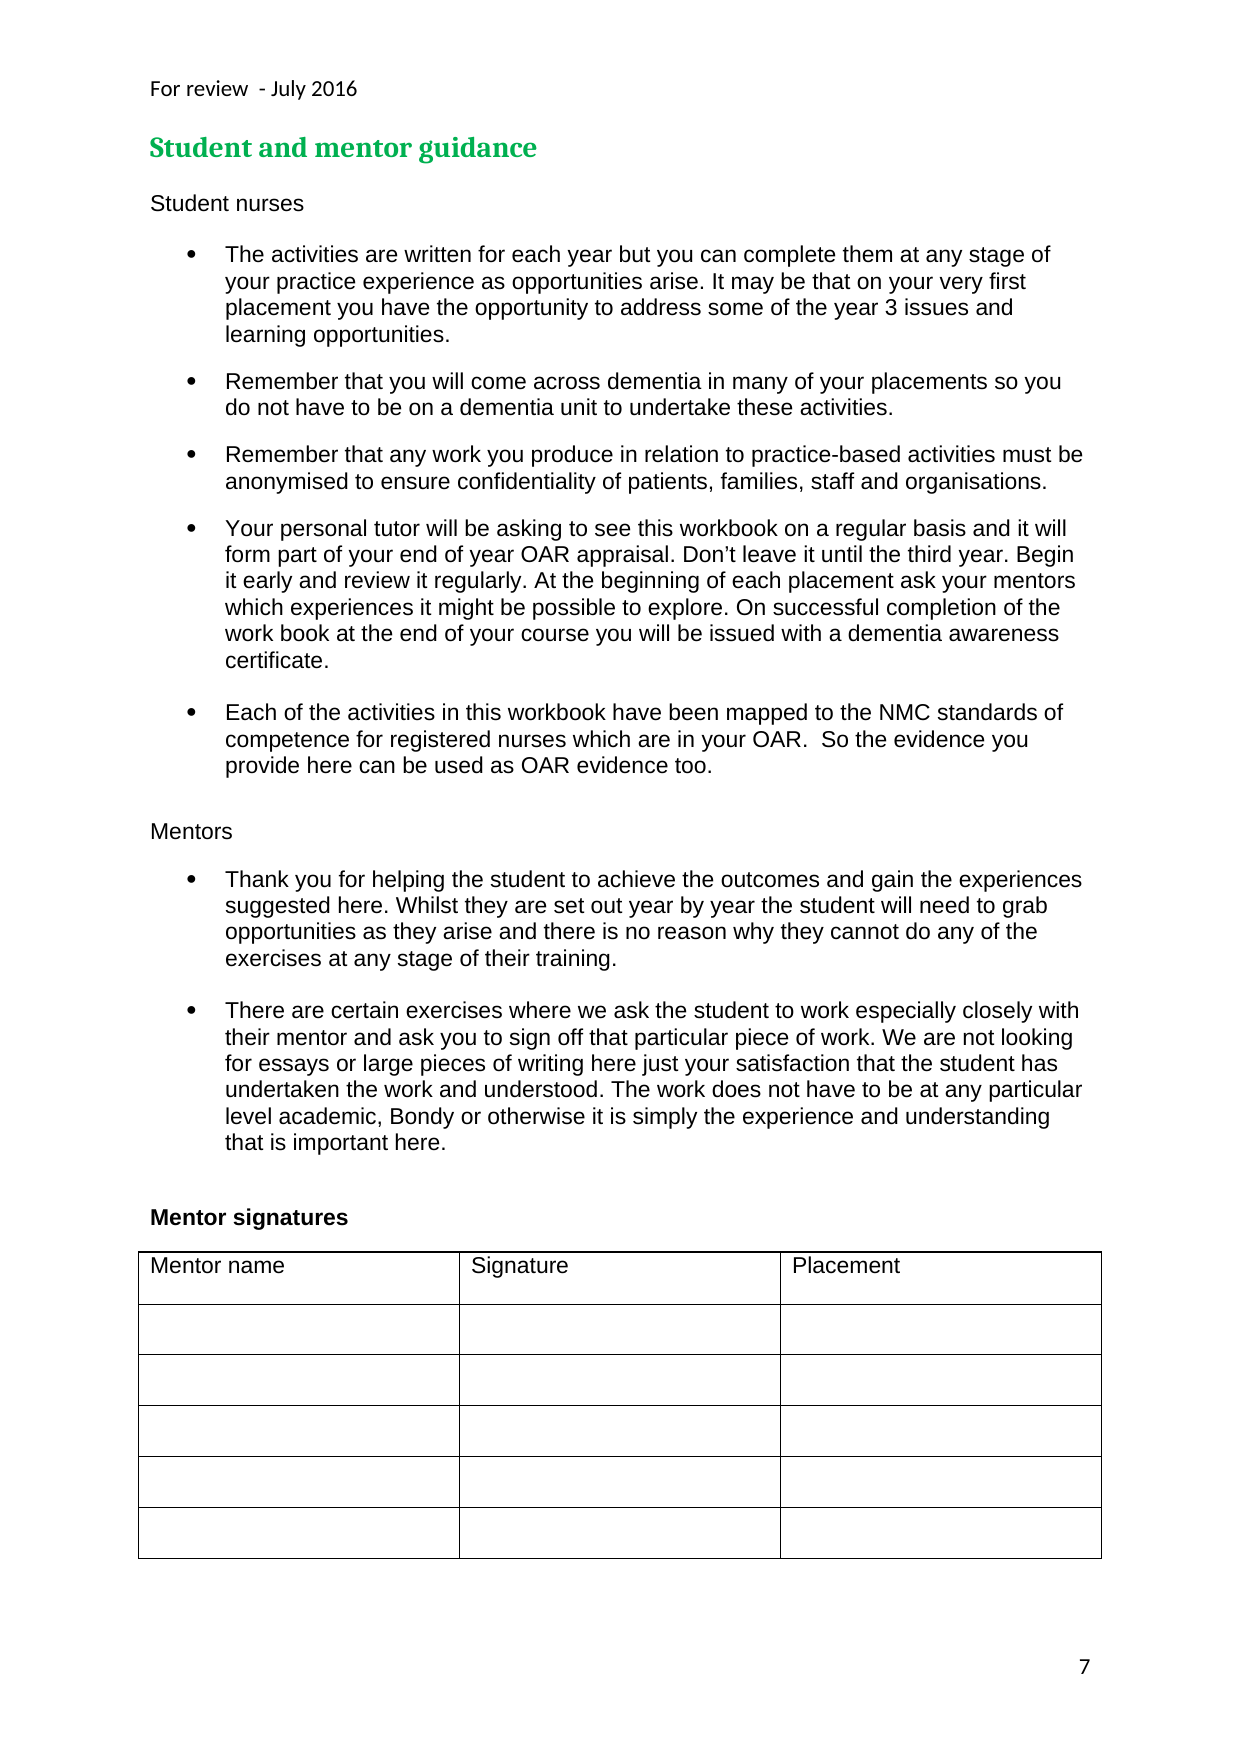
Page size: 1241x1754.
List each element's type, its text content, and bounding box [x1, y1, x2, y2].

table_cell [139, 1305, 459, 1354]
table_cell [139, 1406, 459, 1456]
list The activities are written for each year but you can complete them at any stage of your practice experience as opportunities arise. It may be that on your very first placement you have the opportunity to address some of the year 3 issues and learning opportunities. [187, 241, 1090, 347]
table_cell [781, 1305, 1101, 1354]
text Student and mentor guidance [150, 131, 1090, 164]
table_cell [781, 1508, 1101, 1558]
table_cell [460, 1355, 780, 1405]
list Each of the activities in this workbook have been mapped to the NMC standards of competence for registered nurses which are in your OAR. So the evidence you provide here can be used as OAR evidence too. [187, 699, 1090, 778]
list Thank you for helping the student to achieve the outcomes and gain the experiences suggested here. Whilst they are set out year by year the student will need to grab opportunities as they arise and there is no reason why they cannot do any of the exercises at any stage of their training. [187, 866, 1090, 971]
table_cell [460, 1406, 780, 1456]
text Mentor signatures [150, 1204, 1090, 1231]
table_header Signature [460, 1253, 780, 1303]
text Student nurses [150, 190, 1090, 217]
table_cell [460, 1305, 780, 1354]
table_cell [781, 1406, 1101, 1456]
table_header Mentor name [139, 1253, 459, 1303]
table_cell [781, 1355, 1101, 1405]
table_cell [139, 1355, 459, 1405]
table_cell [460, 1457, 780, 1507]
table_cell [139, 1457, 459, 1507]
table_cell [139, 1508, 459, 1558]
list Remember that any work you produce in relation to practice-based activities must be anonymised to ensure confidentiality of patients, families, staff and organisations. [187, 441, 1090, 494]
table_cell [460, 1508, 780, 1558]
list Your personal tutor will be asking to see this workbook on a regular basis and it will form part of your end of year OAR appraisal. Don’t leave it until the third year. Begin it early and review it regularly. At the beginning of each placement ask your mentors which experiences it might be possible to explore. On successful completion of the work book at the end of your course you will be issued with a dementia awareness certificate. [187, 515, 1090, 673]
text Mentors [150, 818, 1090, 845]
table_header Placement [781, 1253, 1101, 1303]
table_cell [781, 1457, 1101, 1507]
list There are certain exercises where we ask the student to work especially closely with their mentor and ask you to sign off that particular piece of work. We are not looking for essays or large pieces of writing here just your satisfaction that the student has undertaken the work and understood. The work does not have to be at any particular level academic, Bondy or otherwise it is simply the experience and understanding that is important here. [187, 997, 1090, 1155]
list Remember that you will come across dementia in many of your placements so you do not have to be on a dementia unit to undertake these activities. [187, 368, 1090, 420]
